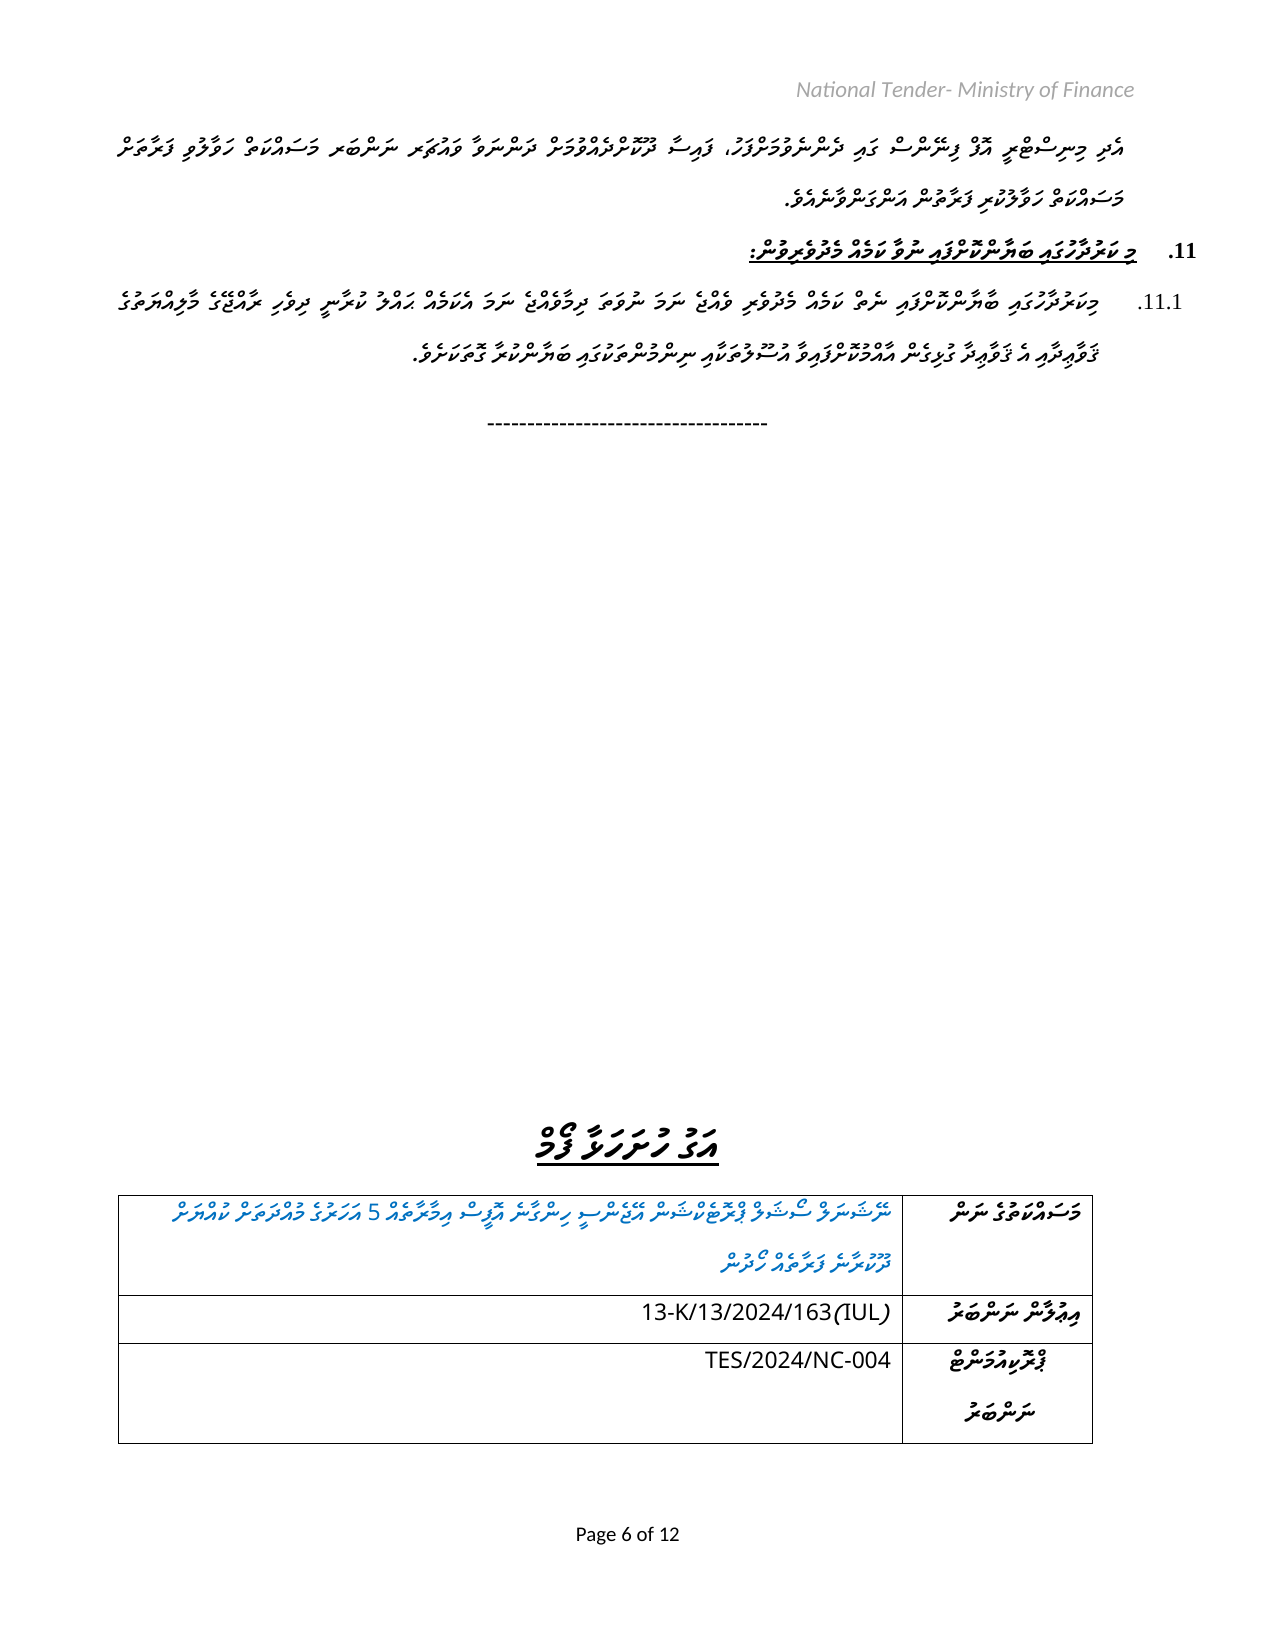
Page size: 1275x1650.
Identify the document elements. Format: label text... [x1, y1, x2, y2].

table_header މަސައްކަތުގެ ނަން [903, 1196, 1092, 1294]
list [118, 131, 1162, 217]
table_cell އިޢުލާން ނަންބަރު [903, 1296, 1092, 1343]
table_header ނޭޝަނަލް ސޯޝަލް ޕްރޮޓެކްޝަން އޭޖެންސީ ހިންގާނެ އޮފީސް އިމާރާތެއް 5 އަހަރުގެ މުއްދަތަށް ކުއްޔަށް ދޫކުރާނެ ފަރާތެއް ހޯދުން [119, 1196, 902, 1294]
table_cell ޕްރޮކިއުމަންޓް ނަންބަރު [903, 1344, 1092, 1443]
list މި ކަރުދާހުގައި ބަޔާންކޮށްފައި ނުވާ ކަމެއް މެދުވެރިވުން: [118, 234, 1168, 268]
list މިކަރުދާހުގައި ބާޔާންކޮށްފައި ނެތް ކަމެއް މެދުވެރި ވެއްޖެ ނަމަ ނުވަތަ ދިމާވެއްޖެ ނަމަ އެކަމެއް ޙައްލު ކުރާނީ ދިވެހި ރާއްޖޭގެ މާލިއްޔަތުގެ ޤަވާޢިދާއި އެ ޤަވާޢިދާ ގުޅިގެން އާއްމުކޮށްފައިވާ އުސޫލުތަކާއި ނިންމުންތަކުގައި ބަޔާންކުރާ ގޮތަކަށެވެ. [118, 285, 1137, 371]
text އަގު ހުށަހަޅާ ފޯމް [118, 1118, 1137, 1174]
text ----------------------------------- [118, 404, 1137, 442]
table_cell TES/2024/NC-004 [119, 1344, 902, 1443]
table_cell (IUL)13-K/13/2024/163 [119, 1296, 902, 1343]
